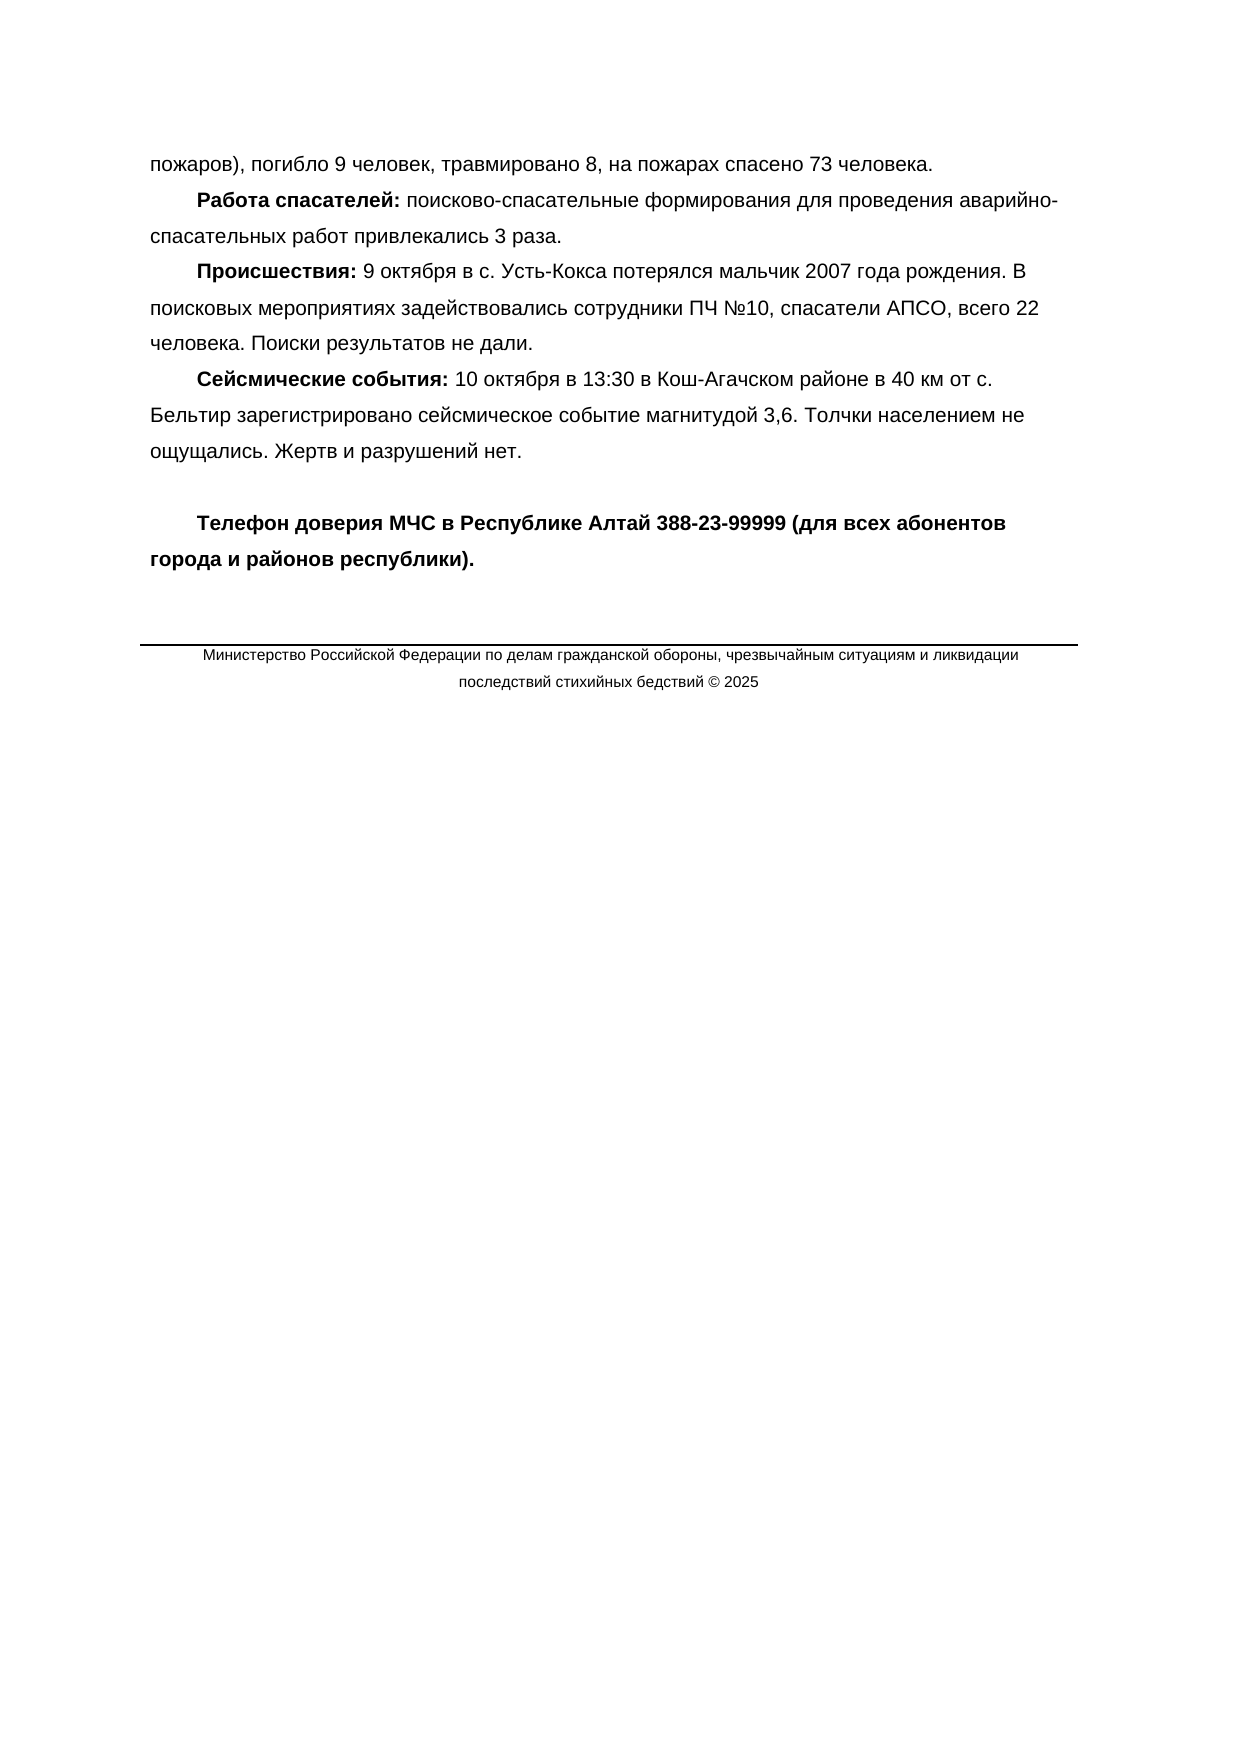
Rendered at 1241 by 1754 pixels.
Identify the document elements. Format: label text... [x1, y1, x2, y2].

table_cell Министерство Российской Федерации по делам гражданской обороны, чрезвычайным ситуациям и ликвидации последствий стихийных бедствий © 2025 [140, 646, 1078, 727]
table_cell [140, 150, 1078, 644]
